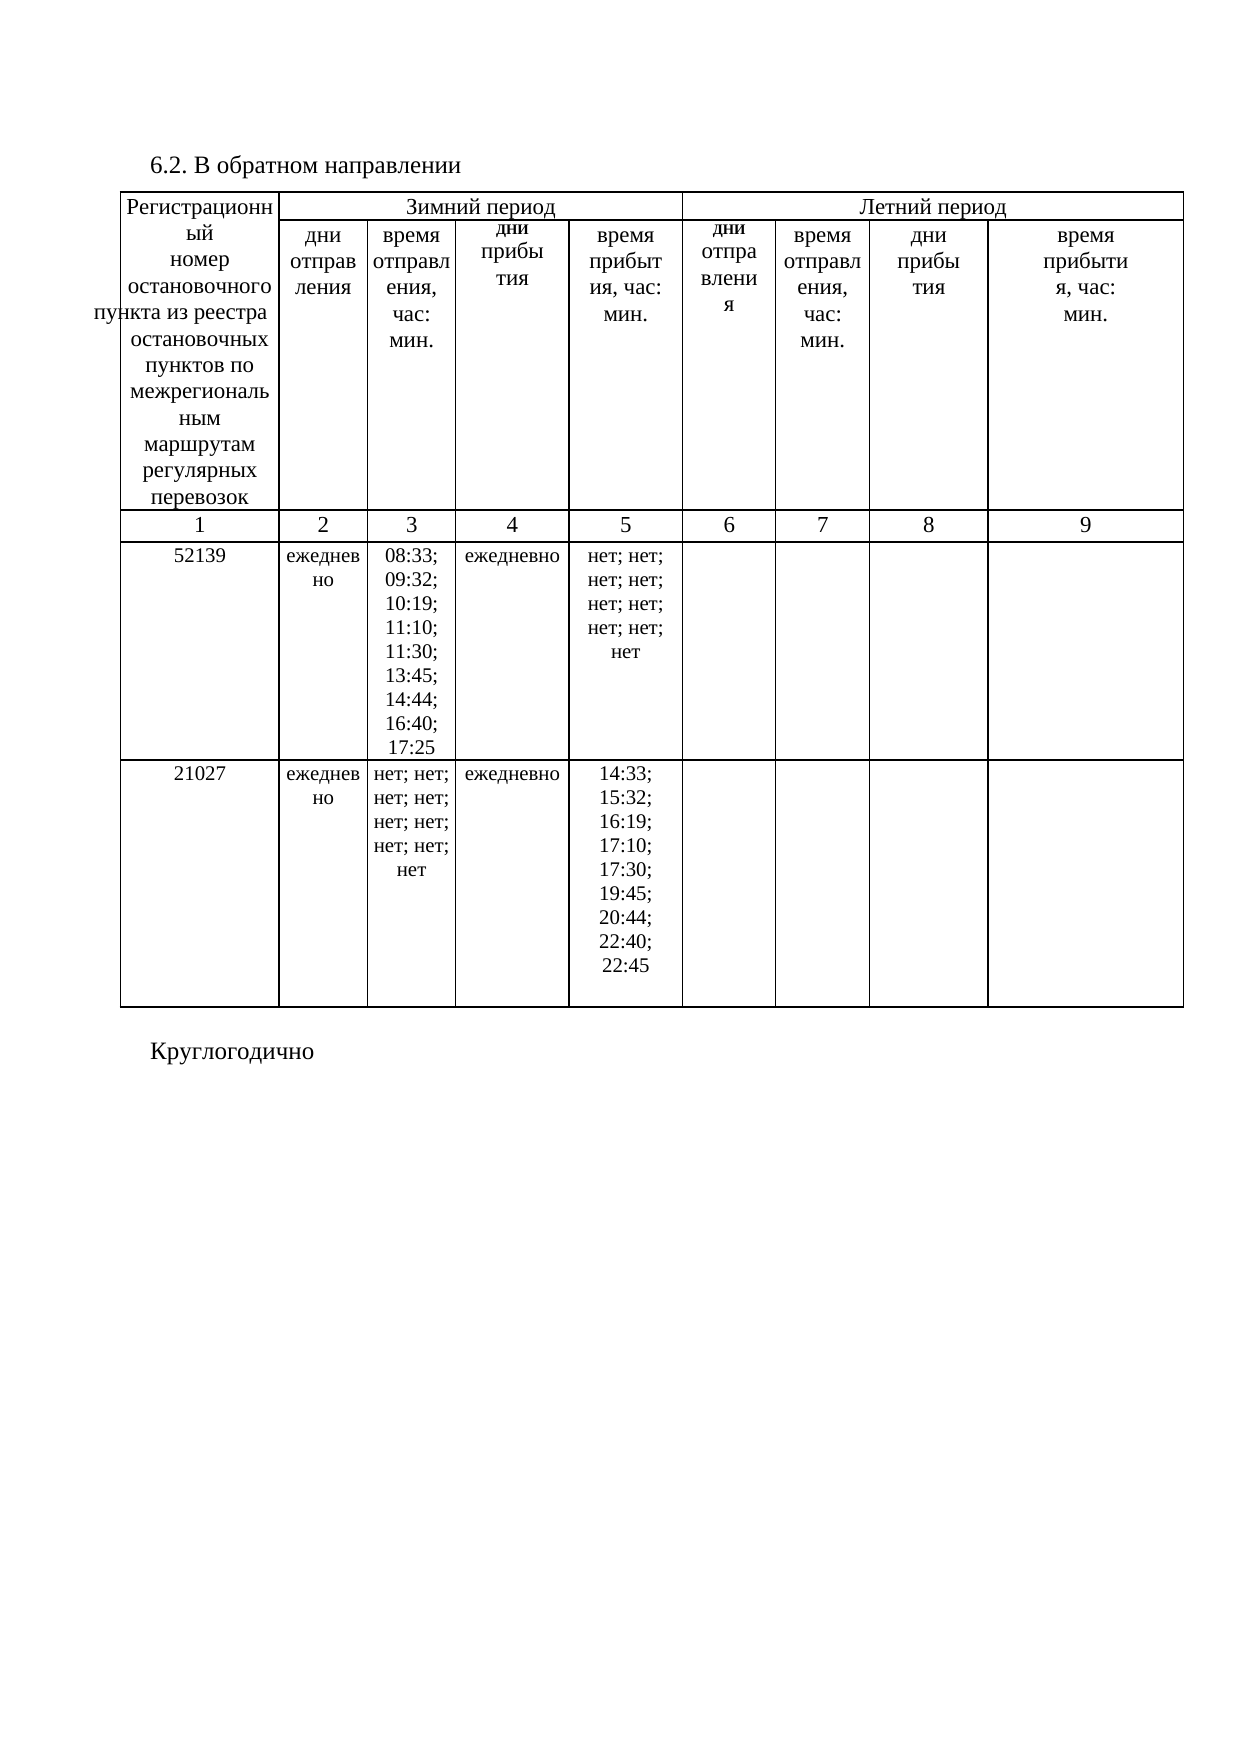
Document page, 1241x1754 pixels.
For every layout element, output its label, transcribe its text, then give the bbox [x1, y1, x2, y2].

text Круглогодично [150, 1036, 1090, 1065]
table_cell 14:33; 15:32; 16:19; 17:10; 17:30; 19:45; 20:44; 22:40; 22:45 [570, 761, 682, 1006]
text 6.2. В обратном направлении [150, 150, 1090, 179]
table_cell [683, 761, 775, 1006]
table_cell время отправл ения, час: мин. [368, 221, 455, 509]
table_cell [776, 761, 869, 1006]
table_cell дни прибы тия [870, 221, 987, 509]
table_cell 2 [280, 511, 367, 541]
table_cell 08:33; 09:32; 10:19; 11:10; 11:30; 13:45; 14:44; 16:40; 17:25 [368, 543, 455, 759]
table_cell 4 [456, 511, 568, 541]
table_cell 52139 [121, 543, 278, 759]
table_cell [683, 543, 775, 759]
table_cell 8 [870, 511, 987, 541]
table_header Зимний период [280, 193, 682, 219]
table_header Регистрационный номер остановочного пункта из реестра остановочных пунктов по межрегиональным маршрутам регулярных перевозок [121, 193, 278, 509]
table_cell время прибыти я, час: мин. [989, 221, 1183, 509]
table_cell [776, 543, 869, 759]
table_cell ежедневно [280, 543, 367, 759]
table_cell время прибыт ия, час: мин. [570, 221, 682, 509]
table_cell [870, 761, 987, 1006]
table_cell ДНИ отпра влени я [683, 221, 775, 509]
table_cell 6 [683, 511, 775, 541]
table_cell 9 [989, 511, 1183, 541]
table_cell 7 [776, 511, 869, 541]
table_cell [989, 543, 1183, 759]
table_cell 21027 [121, 761, 278, 1006]
table_cell дни отправ ления [280, 221, 367, 509]
table_cell [870, 543, 987, 759]
table_cell 3 [368, 511, 455, 541]
table_cell время отправл ения, час: мин. [776, 221, 869, 509]
table_cell ежедневно [280, 761, 367, 1006]
table_cell ежедневно [456, 543, 568, 759]
table_cell нет; нет; нет; нет; нет; нет; нет; нет; нет [570, 543, 682, 759]
table_cell [989, 761, 1183, 1006]
table_cell 5 [570, 511, 682, 541]
table_cell нет; нет; нет; нет; нет; нет; нет; нет; нет [368, 761, 455, 1006]
table_header Летний период [683, 193, 1183, 219]
table_cell ежедневно [456, 761, 568, 1006]
table_cell ДНИ прибы тия [456, 221, 568, 509]
table_cell 1 [121, 511, 278, 541]
